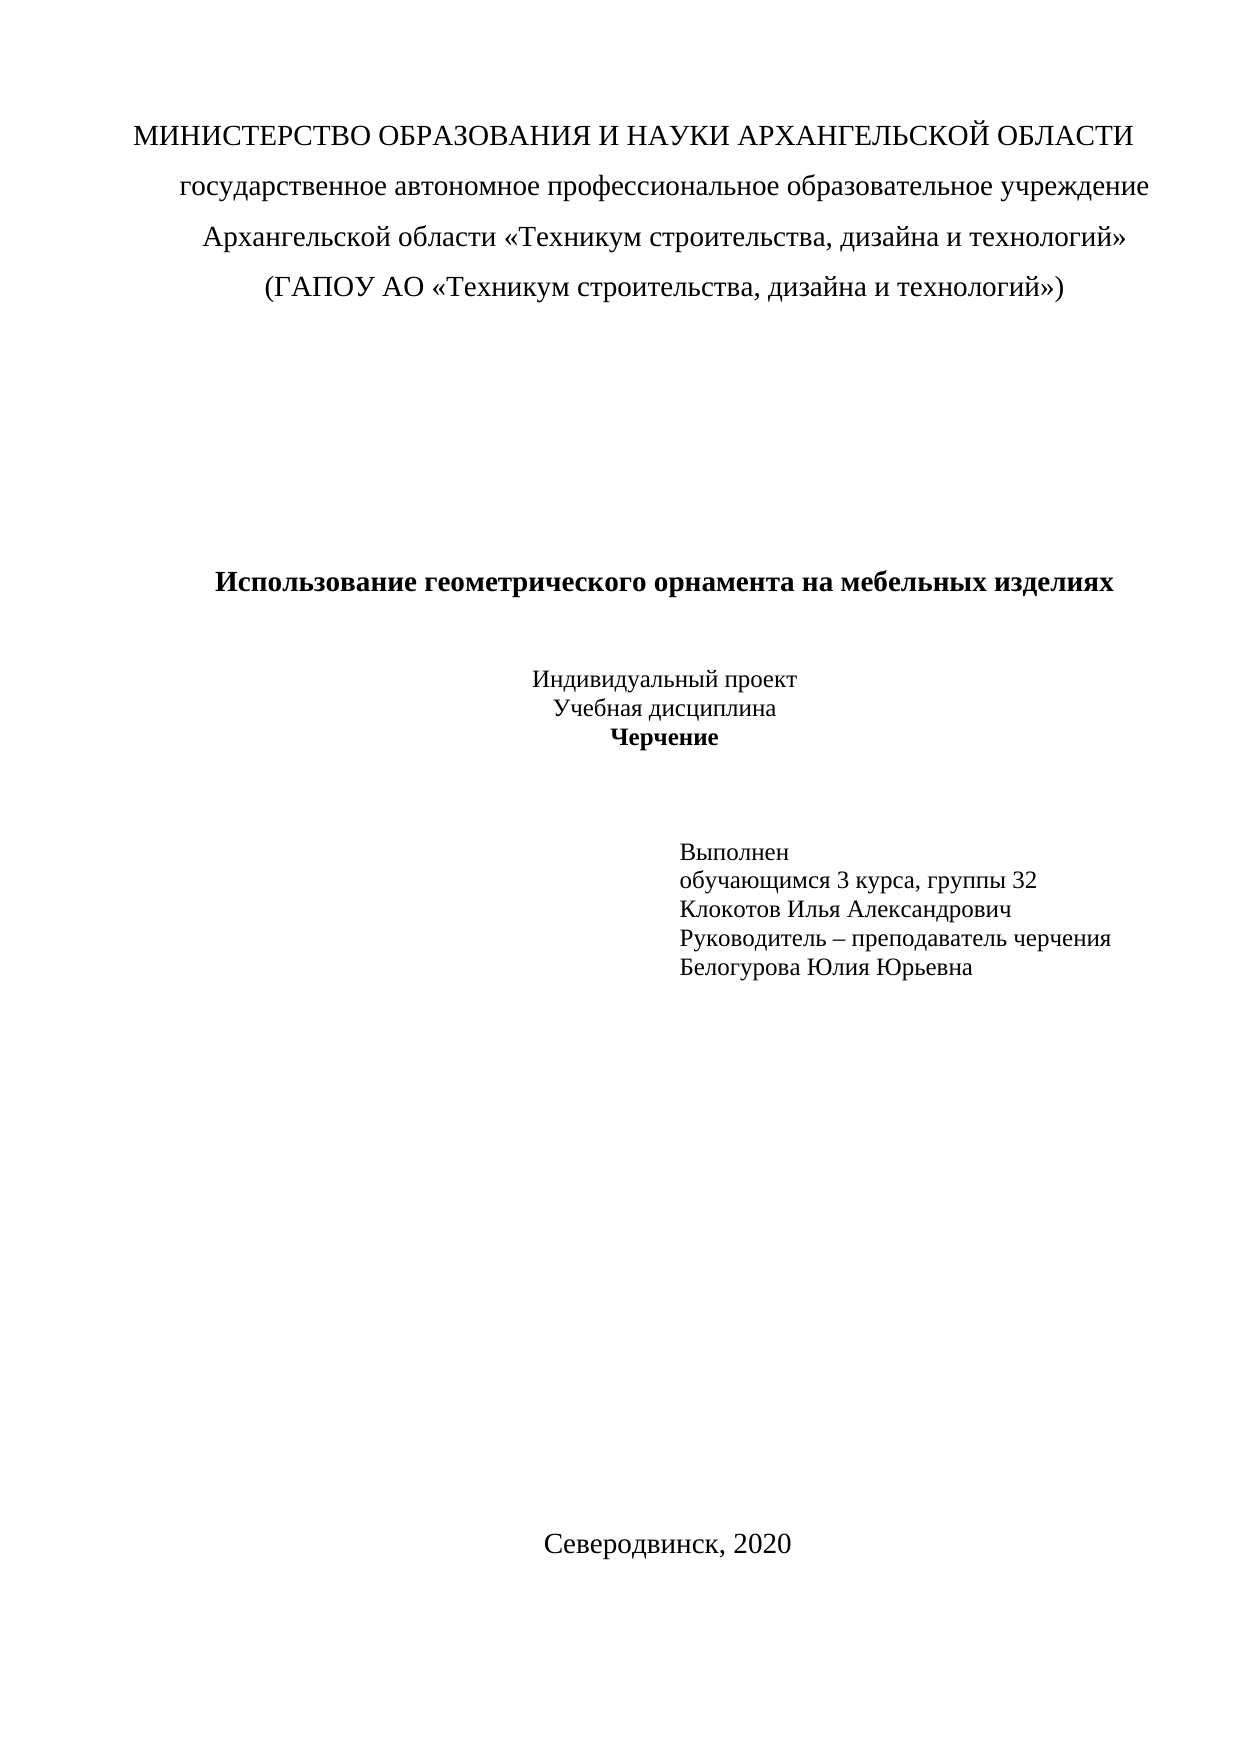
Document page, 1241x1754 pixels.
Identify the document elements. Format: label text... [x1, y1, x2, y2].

text (ГАПОУ АО «Техникум строительства, дизайна и технологий») [177, 269, 1152, 303]
text Индивидуальный проект [177, 664, 1152, 693]
text Клокотов Илья Александрович [679, 894, 1152, 923]
text Архангельской области «Техникум строительства, дизайна и технологий» [177, 219, 1152, 252]
text обучающимся 3 курса, группы 32 [679, 865, 1152, 894]
text государственное автономное профессиональное образовательное учреждение [177, 168, 1152, 202]
text Учебная дисциплина [177, 693, 1152, 722]
text Северодвинск, 2020 [177, 1527, 1152, 1560]
text Использование геометрического орнамента на мебельных изделиях [177, 564, 1152, 597]
text Выполнен [679, 837, 1152, 865]
text МИНИСТЕРСТВО ОБРАЗОВАНИЯ И НАУКИ АРХАНГЕЛЬСКОЙ ОБЛАСТИ [133, 118, 1152, 152]
text Руководитель – преподаватель черчения Белогурова Юлия Юрьевна [679, 923, 1152, 980]
text Черчение [177, 722, 1152, 750]
